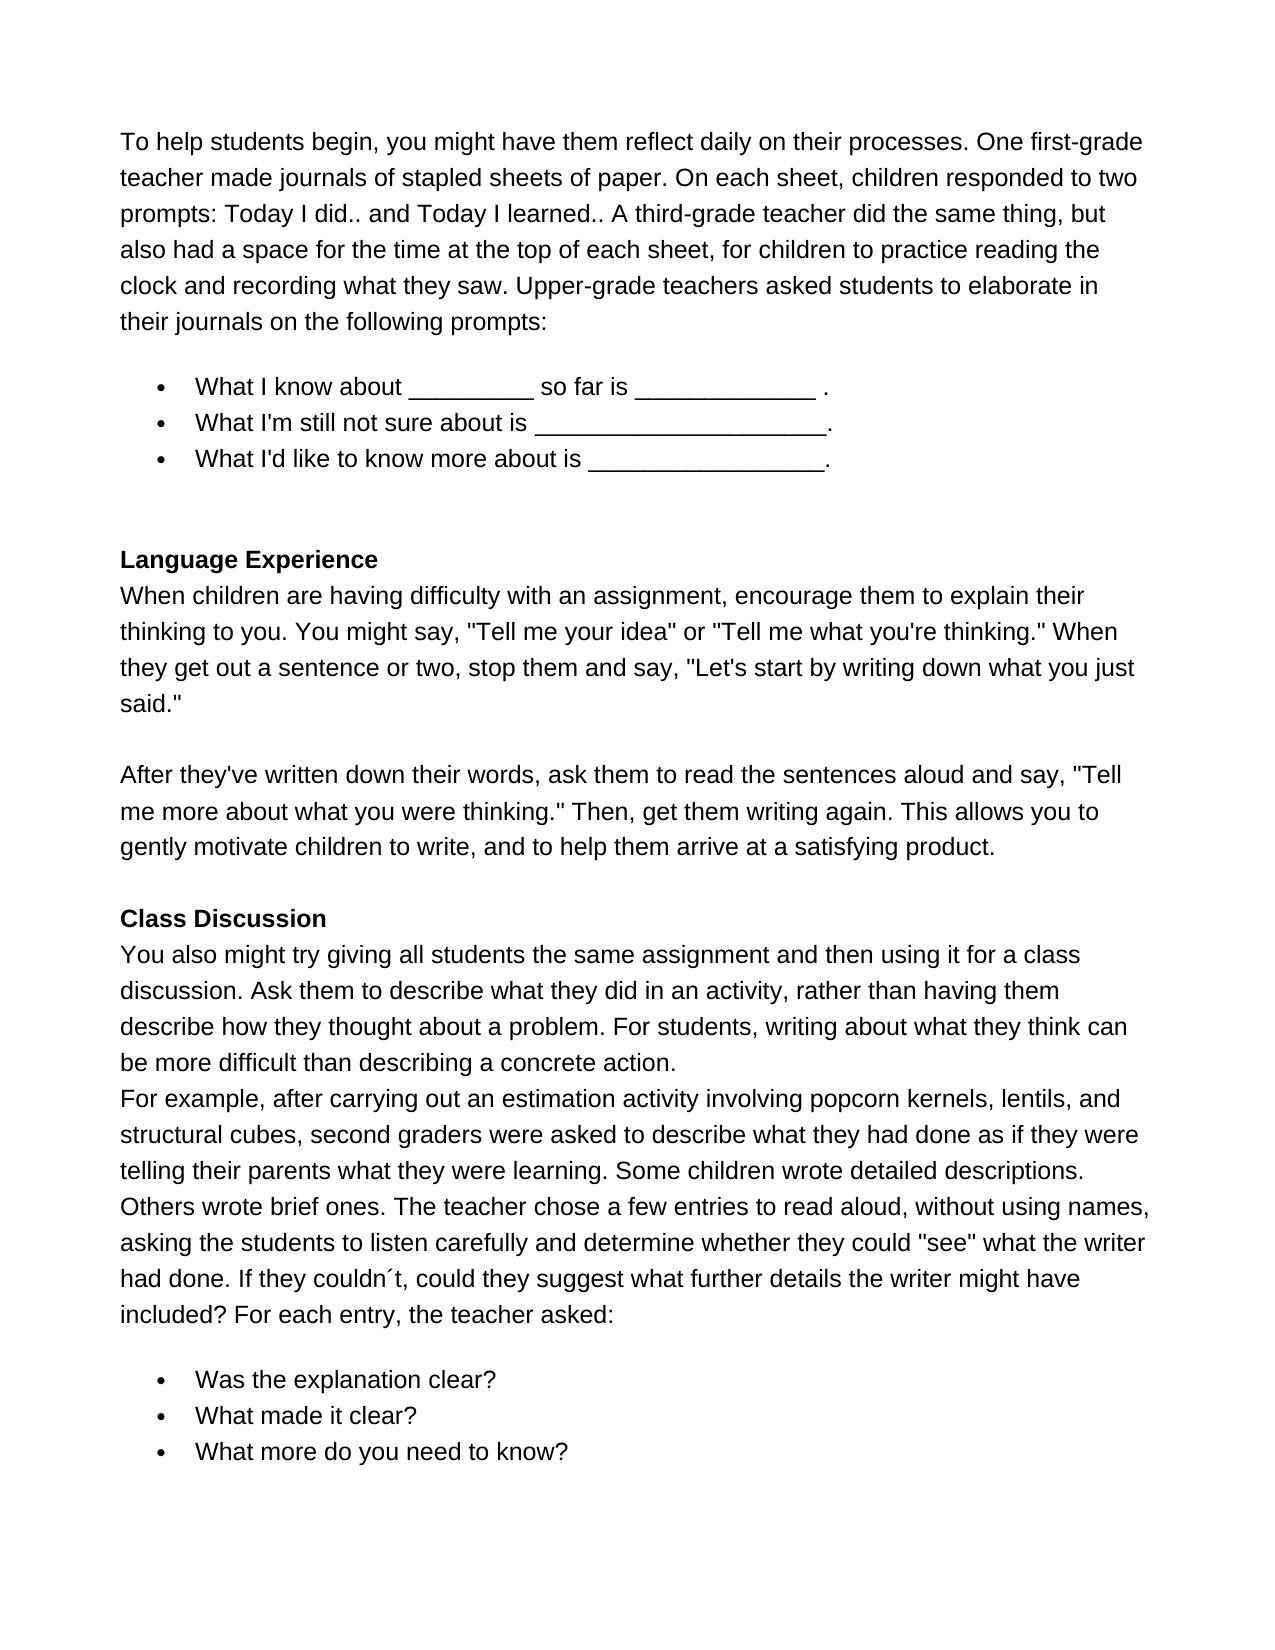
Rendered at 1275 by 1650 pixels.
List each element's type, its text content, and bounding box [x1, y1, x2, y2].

list What more do you need to know? [157, 1429, 1155, 1465]
text When children are having difficulty with an assignment, encourage them to explain their thinking to you. You might say, "Tell me your idea" or "Tell me what you're thinking." When they get out a sentence or two, stop them and say, "Let's start by writing down what you just said." After they've written down their words, ask them to read the sentences aloud and say, "Tell me more about what you were thinking." Then, get them writing again. This allows you to gently motivate children to write, and to help them arrive at a satisfying product. [120, 574, 1155, 861]
list What I know about _________ so far is _____________ . [157, 365, 1155, 401]
list What made it clear? [157, 1393, 1155, 1429]
list What I'm still not sure about is _____________________. [157, 401, 1155, 437]
text Class Discussion [120, 897, 1155, 933]
list What I'd like to know more about is _________________. [157, 437, 1155, 473]
text Language Experience [120, 538, 1155, 574]
text You also might try giving all students the same assignment and then using it for a class discussion. Ask them to describe what they did in an activity, rather than having them describe how they thought about a problem. For students, writing about what they think can be more difficult than describing a concrete action. For example, after carrying out an estimation activity involving popcorn kernels, lentils, and structural cubes, second graders were asked to describe what they had done as if they were telling their parents what they were learning. Some children wrote detailed descriptions. Others wrote brief ones. The teacher chose a few entries to read aloud, without using names, asking the students to listen carefully and determine whether they could "see" what the writer had done. If they couldn´t, could they suggest what further details the writer might have included? For each entry, the teacher asked: [120, 933, 1155, 1328]
list Was the explanation clear? [157, 1357, 1155, 1393]
text To help students begin, you might have them reflect daily on their processes. One first-grade teacher made journals of stapled sheets of paper. On each sheet, children responded to two prompts: Today I did.. and Today I learned.. A third-grade teacher did the same thing, but also had a space for the time at the top of each sheet, for children to practice reading the clock and recording what they saw. Upper-grade teachers asked students to elaborate in their journals on the following prompts: [120, 120, 1155, 336]
